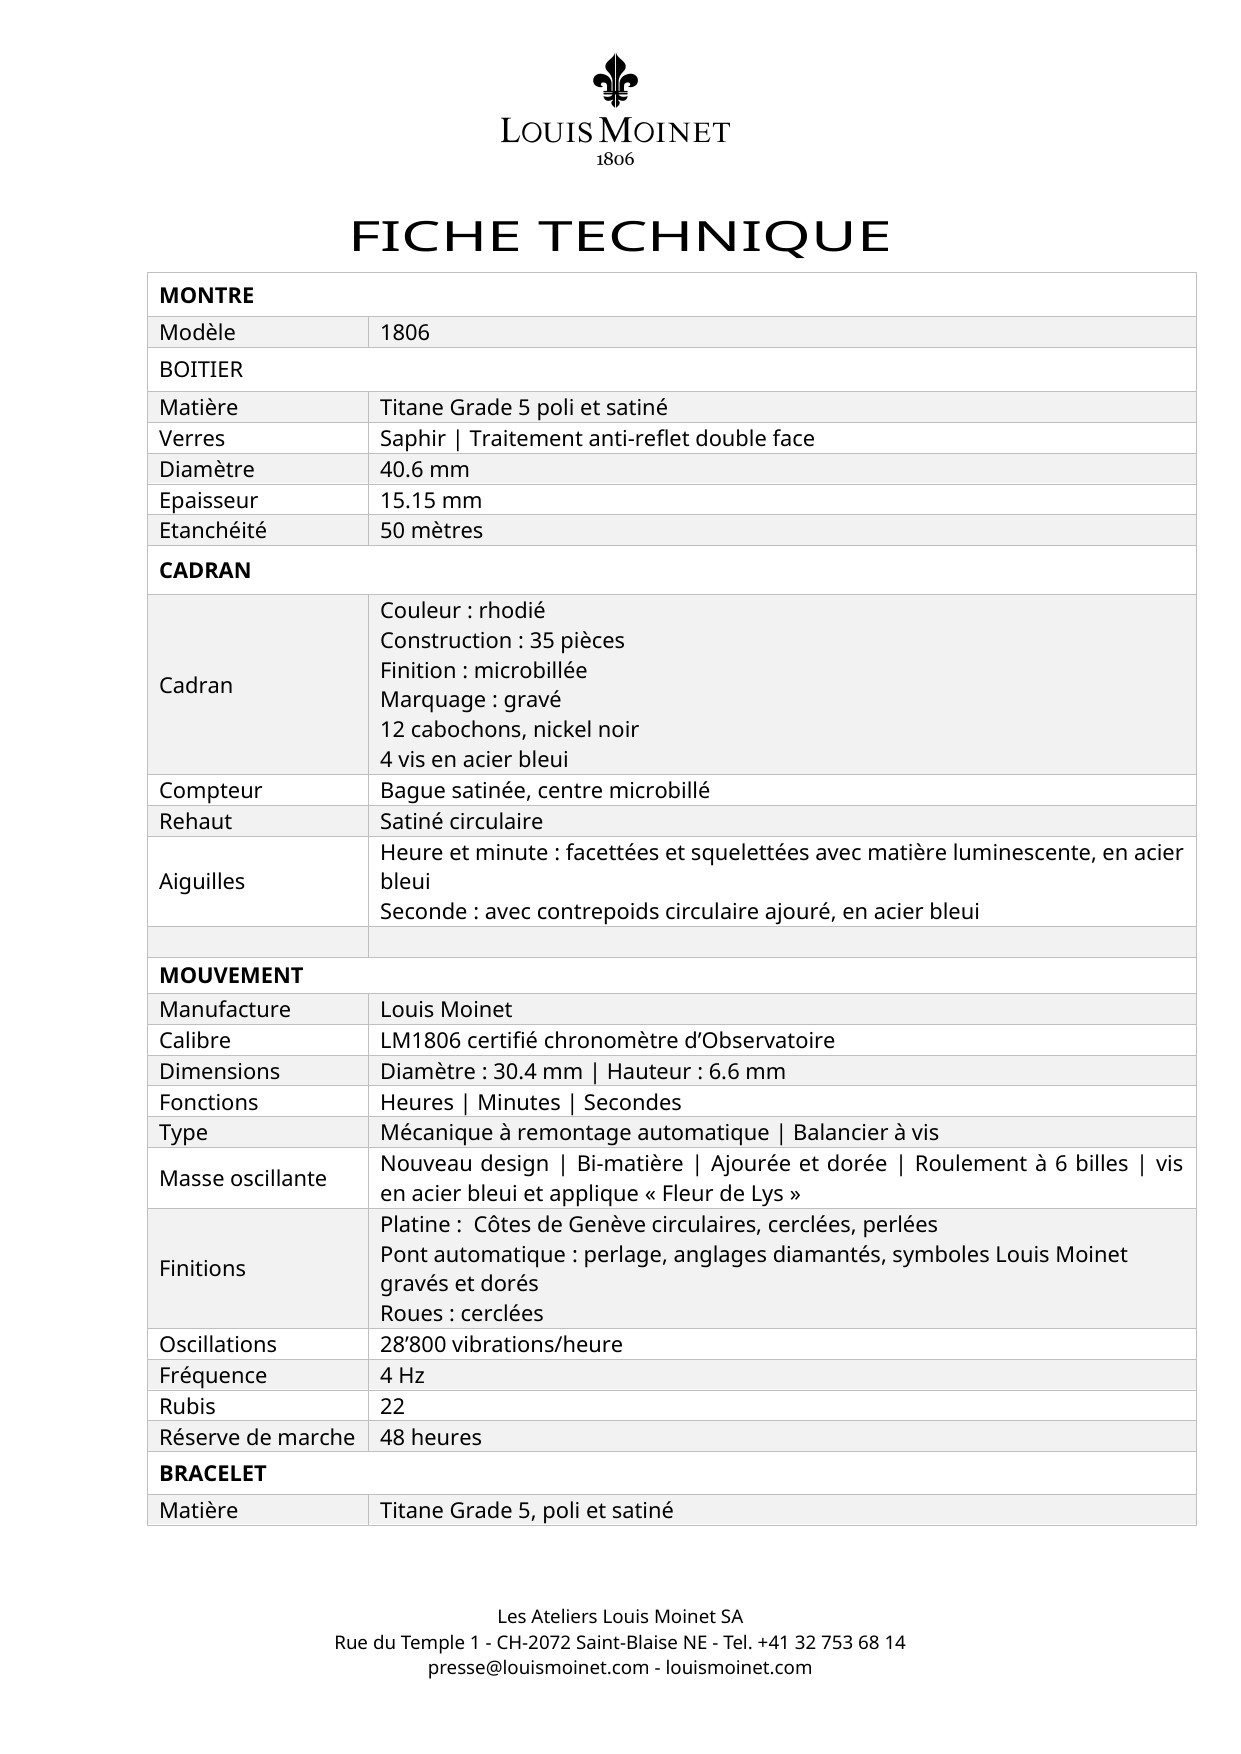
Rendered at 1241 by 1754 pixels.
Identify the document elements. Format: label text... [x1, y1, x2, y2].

table_cell Nouveau design | Bi-matière | Ajourée et dorée | Roulement à 6 billes | vis en acier bleui et applique « Fleur de Lys » [369, 1148, 1196, 1208]
table_cell Calibre [148, 1025, 368, 1054]
table_cell Dimensions [148, 1056, 368, 1085]
table_cell Réserve de marche [148, 1421, 368, 1451]
table_cell Aiguilles [148, 837, 368, 926]
table_cell Titane Grade 5 poli et satiné [369, 392, 1196, 422]
table_cell Modèle [148, 317, 368, 347]
table_cell Mécanique à remontage automatique | Balancier à vis [369, 1117, 1196, 1147]
table_cell Epaisseur [148, 485, 368, 514]
table_cell LM1806 certifié chronomètre d’Observatoire [369, 1025, 1196, 1054]
table_cell Rehaut [148, 806, 368, 836]
table_cell Couleur : rhodié Construction : 35 pièces Finition : microbillée Marquage : gravé 12 cabochons, nickel noir 4 vis en acier bleui [369, 595, 1196, 774]
table_cell Diamètre [148, 454, 368, 483]
text FICHE TECHNIQUE [148, 207, 1092, 263]
table_cell Heure et minute : facettées et squelettées avec matière luminescente, en acier bleui Seconde : avec contrepoids circulaire ajouré, en acier bleui [369, 837, 1196, 926]
table_cell [369, 927, 1196, 957]
table_cell 1806 [369, 317, 1196, 347]
table_cell BOITIER [148, 348, 1196, 391]
table_cell Satiné circulaire [369, 806, 1196, 836]
table_cell Cadran [148, 595, 368, 774]
table_cell Titane Grade 5, poli et satiné [369, 1495, 1196, 1524]
table_cell Rubis [148, 1391, 368, 1420]
table_cell CADRAN [148, 546, 1196, 594]
table_cell Manufacture [148, 994, 368, 1024]
table_cell BRACELET [148, 1452, 1196, 1494]
table_cell Saphir | Traitement anti-reflet double face [369, 423, 1196, 453]
table_cell Type [148, 1117, 368, 1147]
table_cell Compteur [148, 775, 368, 805]
table_cell Fréquence [148, 1360, 368, 1389]
table_cell Matière [148, 392, 368, 422]
table_cell Finitions [148, 1209, 368, 1328]
picture [500, 52, 730, 166]
table_cell Matière [148, 1495, 368, 1524]
table_cell Fonctions [148, 1086, 368, 1116]
table_cell Louis Moinet [369, 994, 1196, 1024]
table_cell 28’800 vibrations/heure [369, 1329, 1196, 1359]
table_cell 4 Hz [369, 1360, 1196, 1389]
table_cell 22 [369, 1391, 1196, 1420]
table_cell Oscillations [148, 1329, 368, 1359]
table_cell Masse oscillante [148, 1148, 368, 1208]
table_cell Diamètre : 30.4 mm | Hauteur : 6.6 mm [369, 1056, 1196, 1085]
table_cell 15.15 mm [369, 485, 1196, 514]
table_cell Heures | Minutes | Secondes [369, 1086, 1196, 1116]
table_cell MOUVEMENT [148, 958, 1196, 993]
table_cell Platine : Côtes de Genève circulaires, cerclées, perlées Pont automatique : perlage, anglages diamantés, symboles Louis Moinet gravés et dorés Roues : cerclées [369, 1209, 1196, 1328]
table_cell Etanchéité [148, 515, 368, 545]
table_cell Verres [148, 423, 368, 453]
table_cell 50 mètres [369, 515, 1196, 545]
table_header MONTRE [148, 273, 1196, 316]
table_cell 40.6 mm [369, 454, 1196, 483]
table_cell 48 heures [369, 1421, 1196, 1451]
table_cell [148, 927, 368, 957]
table_cell Bague satinée, centre microbillé [369, 775, 1196, 805]
